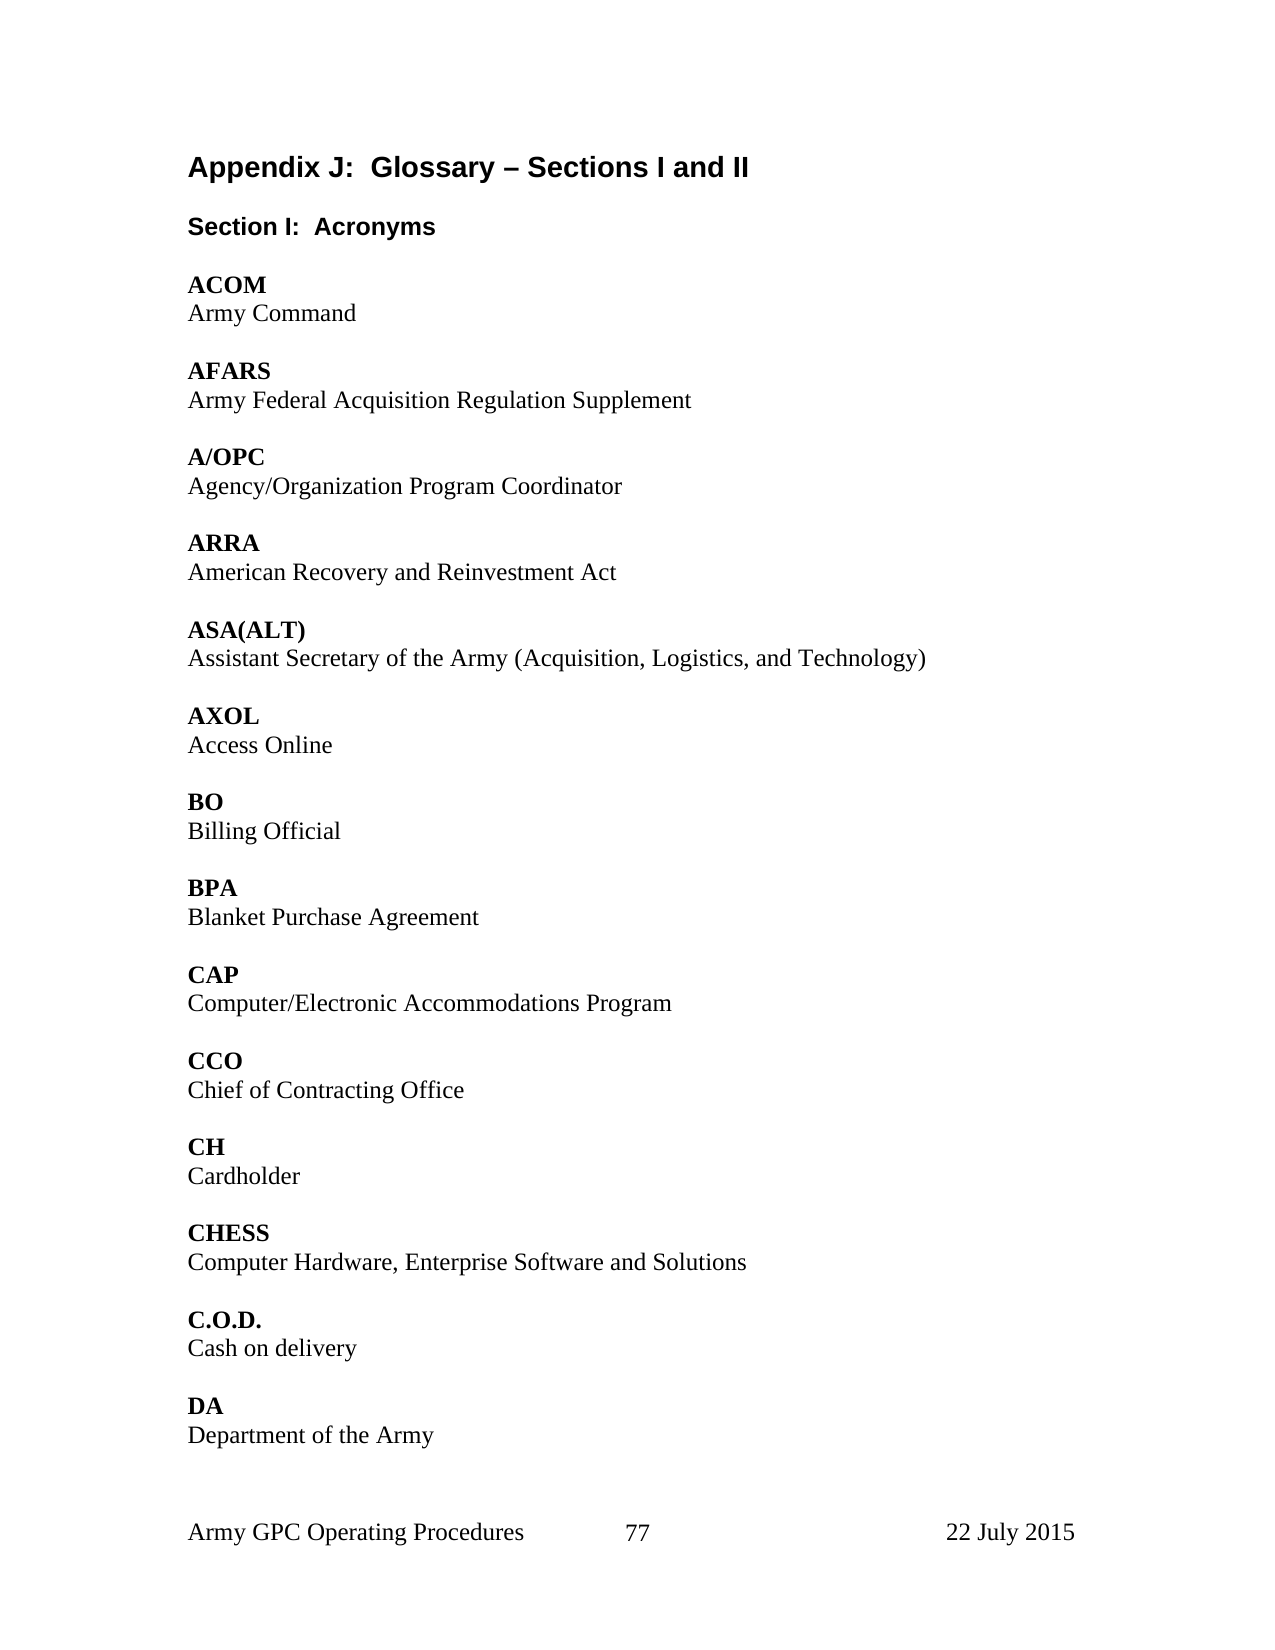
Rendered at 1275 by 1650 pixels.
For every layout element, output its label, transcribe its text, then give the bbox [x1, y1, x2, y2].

text CCO [187, 1046, 1087, 1075]
text DA [187, 1391, 1087, 1420]
subtitle Appendix J: Glossary – Sections I and II [187, 150, 1087, 183]
text Access Online [187, 730, 1087, 758]
text Army Federal Acquisition Regulation Supplement [187, 385, 1087, 413]
text Cardholder [187, 1161, 1087, 1190]
text A/OPC [187, 442, 1087, 471]
text American Recovery and Reinvestment Act [187, 557, 1087, 586]
text AXOL [187, 701, 1087, 730]
text AFARS [187, 356, 1087, 385]
text Section I: Acronyms [187, 212, 1087, 241]
text CHESS [187, 1218, 1087, 1247]
text CH [187, 1132, 1087, 1161]
text BPA [187, 873, 1087, 902]
text ACOM [187, 270, 1087, 298]
text Computer/Electronic Accommodations Program [187, 988, 1087, 1017]
text Agency/Organization Program Coordinator [187, 471, 1087, 500]
text Assistant Secretary of the Army (Acquisition, Logistics, and Technology) [187, 643, 1087, 672]
text CAP [187, 960, 1087, 988]
text Department of the Army [187, 1420, 1087, 1448]
text Chief of Contracting Office [187, 1075, 1087, 1103]
text C.O.D. [187, 1305, 1087, 1333]
text Blanket Purchase Agreement [187, 902, 1087, 931]
text Billing Official [187, 816, 1087, 845]
text Army Command [187, 298, 1087, 327]
text ARRA [187, 528, 1087, 557]
text ASA(ALT) [187, 615, 1087, 643]
text Cash on delivery [187, 1333, 1087, 1362]
text BO [187, 787, 1087, 816]
text Computer Hardware, Software and Solutions [187, 1247, 1087, 1276]
